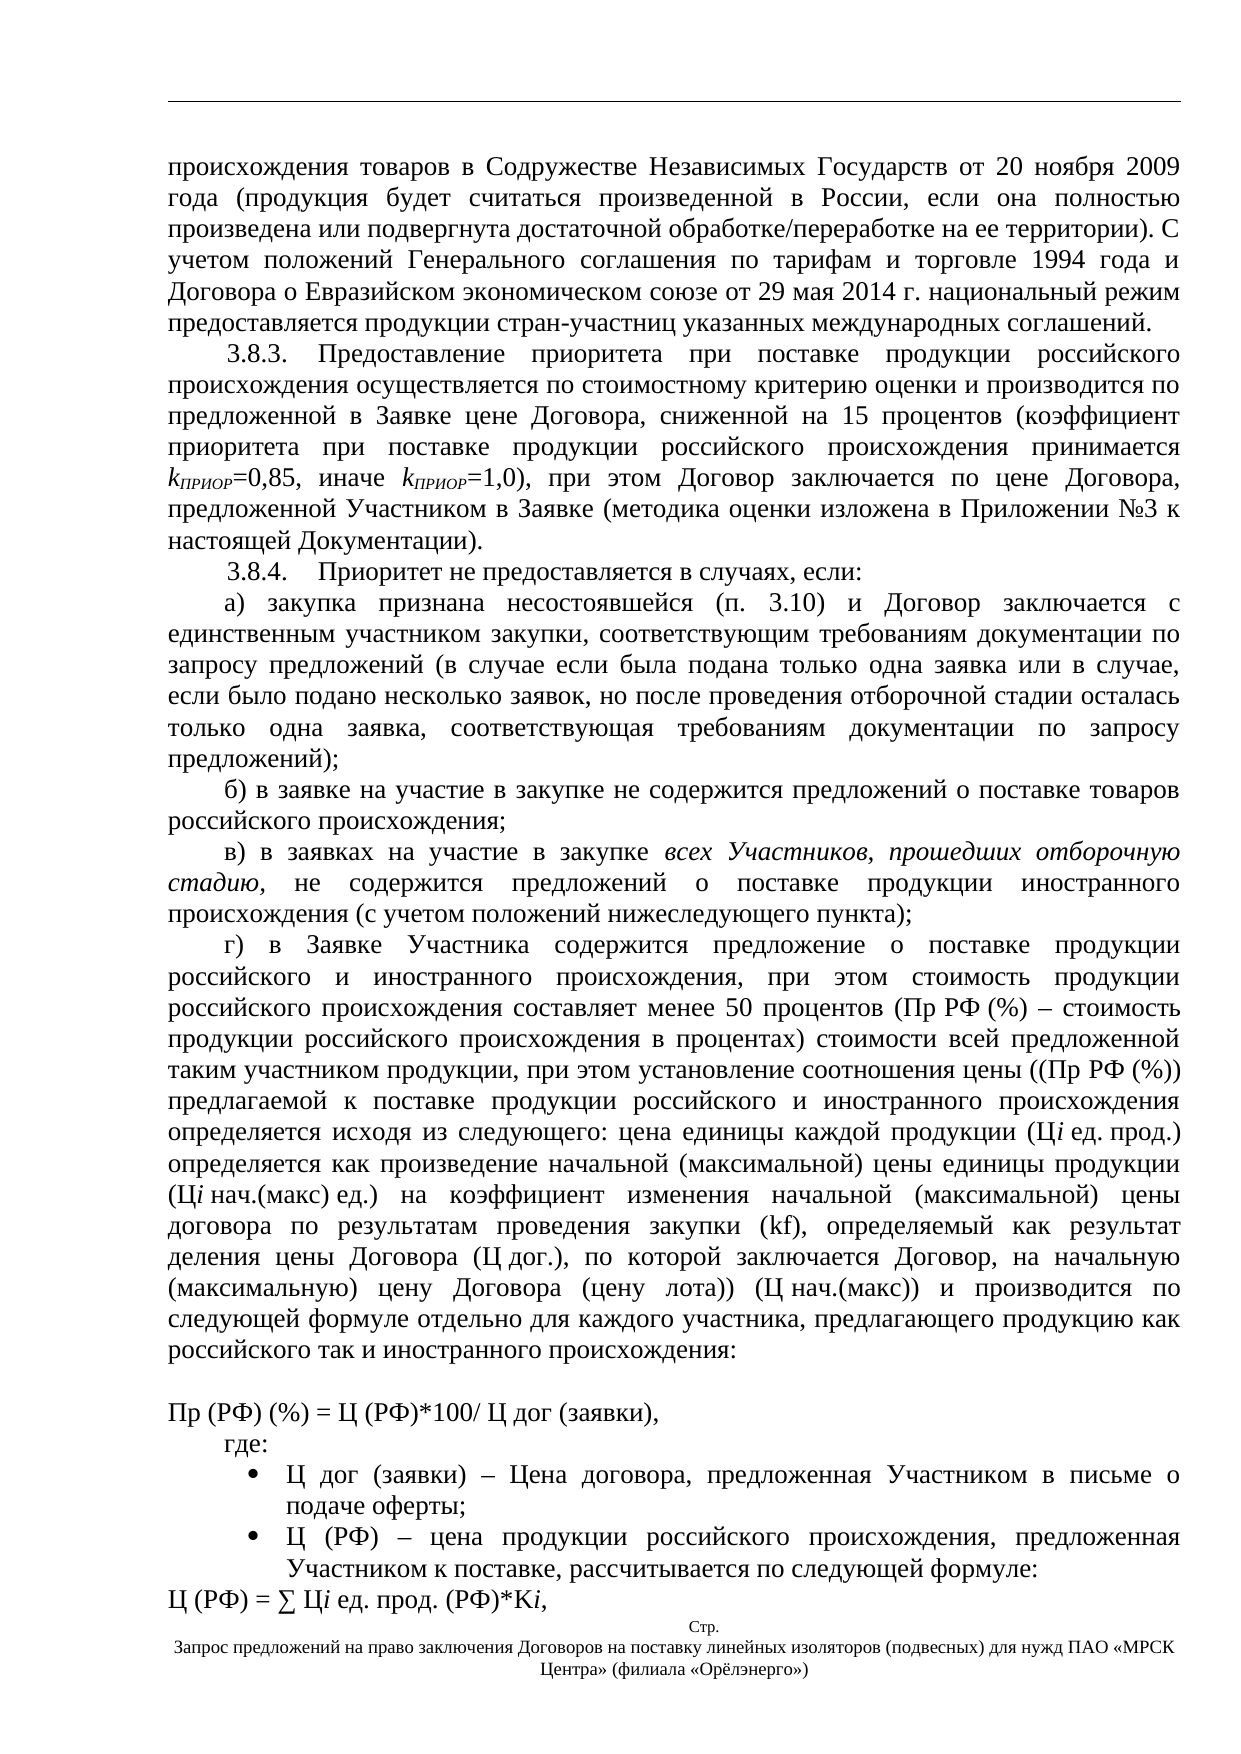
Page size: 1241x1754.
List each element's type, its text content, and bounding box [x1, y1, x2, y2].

list Приоритет не предоставляется в случаях, если: [168, 555, 1181, 586]
list где: [224, 1427, 1181, 1458]
list Пр (РФ) (%) = Ц (РФ)*100/ Ц дог (заявки), [168, 1396, 1181, 1427]
text г) в Заявке Участника содержится предложение о поставке продукции российского и иностранного происхождения, при этом стоимость продукции российского происхождения составляет менее 50 процентов (Пр РФ (%) – стоимость продукции российского происхождения в процентах) стоимости всей предложенной таким участником продукции, при этом установление соотношения цены ((Пр РФ (%)) предлагаемой к поставке продукции российского и иностранного происхождения определяется исходя из следующего: цена единицы каждой продукции (Цi ед. прод.) определяется как произведение начальной (максимальной) цены единицы продукции (Цi нач.(макс) ед.) на коэффициент изменения начальной (максимальной) цены договора по результатам проведения закупки (kf), определяемый как результат деления цены Договора (Ц дог.), по которой заключается Договор, на начальную (максимальную) цену Договора (цену лота)) (Ц нач.(макс)) и производится по следующей формуле отдельно для каждого участника, предлагающего продукцию как российского так и иностранного происхождения: [168, 929, 1181, 1365]
text б) в заявке на участие в закупке не содержится предложений о поставке товаров российского происхождения; [168, 773, 1181, 835]
text в) в заявках на участие в закупке всех Участников, прошедших отборочную стадию, не содержится предложений о поставке продукции иностранного происхождения (с учетом положений нижеследующего пункта); [168, 835, 1181, 929]
list Ц (РФ) = ∑ Цi ед. прод. (РФ)*Ki, [168, 1583, 1181, 1614]
list Предоставление приоритета при поставке продукции российского происхождения осуществляется по стоимостному критерию оценки и производится по предложенной в Заявке цене Договора, сниженной на 15 процентов (коэффициент приоритета при поставке продукции российского происхождения принимается kПРИОР=0,85, иначе kПРИОР=1,0), при этом Договор заключается по цене Договора, предложенной Участником в Заявке (методика оценки изложена в Приложении №3 к настоящей Документации). [168, 337, 1181, 555]
list Ц дог (заявки) – Цена договора, предложенная Участником в письме о подаче оферты; [248, 1458, 1181, 1521]
list Ц (РФ) – цена продукции российского происхождения, предложенная Участником к поставке, рассчитывается по следующей формуле: [248, 1521, 1181, 1583]
text а) закупка признана несостоявшейся (п. 3.10) и Договор заключается с единственным участником закупки, соответствующим требованиям документации по запросу предложений (в случае если была подана только одна заявка или в случае, если было подано несколько заявок, но после проведения отборочной стадии осталась только одна заявка, соответствующая требованиям документации по запросу предложений); [168, 586, 1181, 773]
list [168, 150, 1181, 337]
